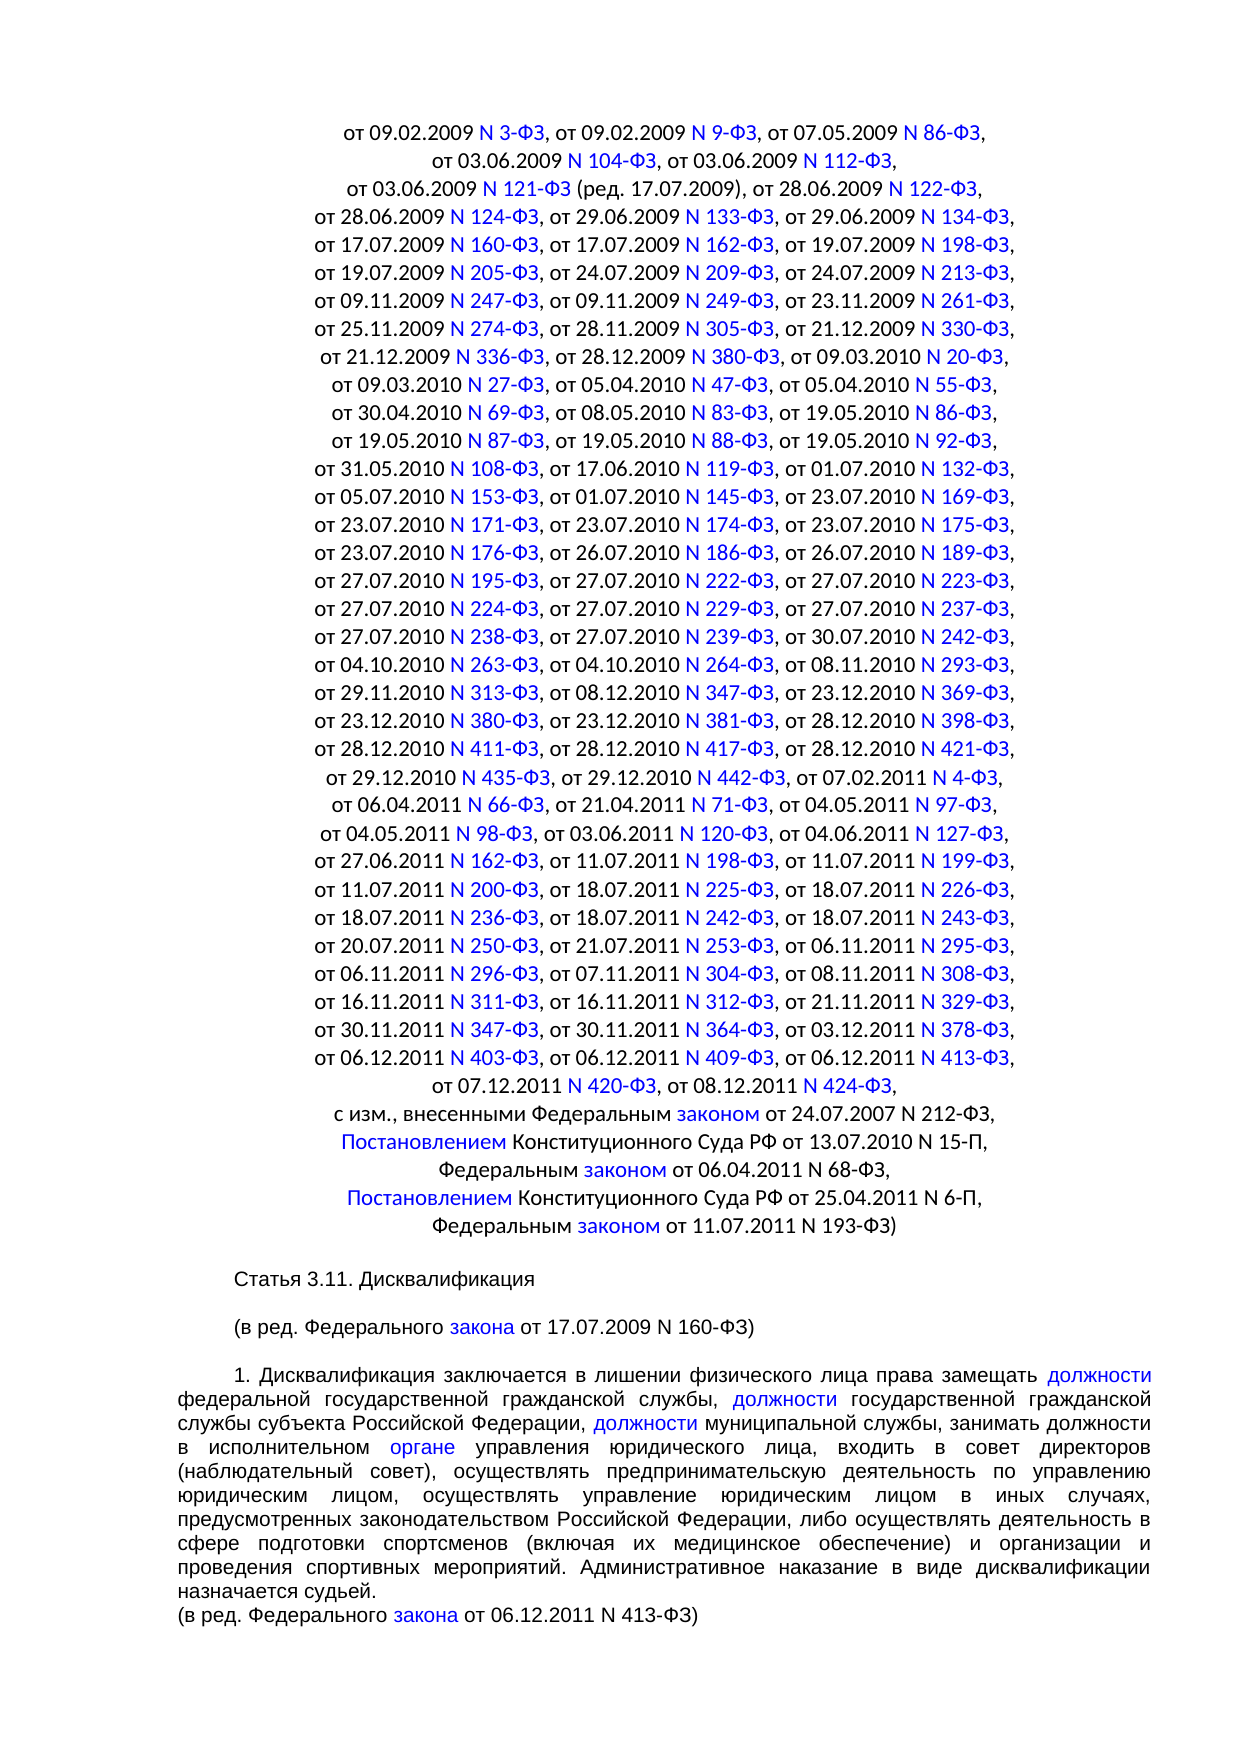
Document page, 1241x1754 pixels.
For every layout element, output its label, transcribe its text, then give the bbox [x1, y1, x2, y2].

text от 05.07.2010 N 153-ФЗ, от 01.07.2010 N 145-ФЗ, от 23.07.2010 N 169-ФЗ, [177, 482, 1152, 510]
text (в ред. Федерального закона от 17.07.2009 N 160-ФЗ) [177, 1315, 1152, 1339]
text от 19.05.2010 N 87-ФЗ, от 19.05.2010 N 88-ФЗ, от 19.05.2010 N 92-ФЗ, [177, 426, 1152, 454]
text от 03.06.2009 N 121-ФЗ (ред. 17.07.2009), от 28.06.2009 N 122-ФЗ, [177, 174, 1152, 202]
text от 09.11.2009 N 247-ФЗ, от 09.11.2009 N 249-ФЗ, от 23.11.2009 N 261-ФЗ, [177, 286, 1152, 314]
text от 18.07.2011 N 236-ФЗ, от 18.07.2011 N 242-ФЗ, от 18.07.2011 N 243-ФЗ, [177, 903, 1152, 931]
text от 19.07.2009 N 205-ФЗ, от 24.07.2009 N 209-ФЗ, от 24.07.2009 N 213-ФЗ, [177, 258, 1152, 286]
text от 06.12.2011 N 403-ФЗ, от 06.12.2011 N 409-ФЗ, от 06.12.2011 N 413-ФЗ, [177, 1043, 1152, 1071]
text от 27.07.2010 N 238-ФЗ, от 27.07.2010 N 239-ФЗ, от 30.07.2010 N 242-ФЗ, [177, 622, 1152, 651]
text Статья 3.11. Дисквалификация [177, 1267, 1152, 1291]
text от 03.06.2009 N 104-ФЗ, от 03.06.2009 N 112-ФЗ, [177, 146, 1152, 174]
text от 27.07.2010 N 224-ФЗ, от 27.07.2010 N 229-ФЗ, от 27.07.2010 N 237-ФЗ, [177, 594, 1152, 622]
text от 09.03.2010 N 27-ФЗ, от 05.04.2010 N 47-ФЗ, от 05.04.2010 N 55-ФЗ, [177, 370, 1152, 398]
text (в ред. Федерального закона от 06.12.2011 N 413-ФЗ) [177, 1602, 1152, 1626]
text от 27.07.2010 N 195-ФЗ, от 27.07.2010 N 222-ФЗ, от 27.07.2010 N 223-ФЗ, [177, 566, 1152, 594]
text Федеральным законом от 11.07.2011 N 193-ФЗ) [177, 1211, 1152, 1239]
text от 30.04.2010 N 69-ФЗ, от 08.05.2010 N 83-ФЗ, от 19.05.2010 N 86-ФЗ, [177, 398, 1152, 426]
text от 31.05.2010 N 108-ФЗ, от 17.06.2010 N 119-ФЗ, от 01.07.2010 N 132-ФЗ, [177, 454, 1152, 482]
text от 29.12.2010 N 435-ФЗ, от 29.12.2010 N 442-ФЗ, от 07.02.2011 N 4-ФЗ, [177, 763, 1152, 791]
text от 07.12.2011 N 420-ФЗ, от 08.12.2011 N 424-ФЗ, [177, 1071, 1152, 1099]
text от 23.07.2010 N 171-ФЗ, от 23.07.2010 N 174-ФЗ, от 23.07.2010 N 175-ФЗ, [177, 510, 1152, 538]
text от 23.12.2010 N 380-ФЗ, от 23.12.2010 N 381-ФЗ, от 28.12.2010 N 398-ФЗ, [177, 707, 1152, 734]
text от 04.05.2011 N 98-ФЗ, от 03.06.2011 N 120-ФЗ, от 04.06.2011 N 127-ФЗ, [177, 819, 1152, 847]
text от 06.04.2011 N 66-ФЗ, от 21.04.2011 N 71-ФЗ, от 04.05.2011 N 97-ФЗ, [177, 791, 1152, 819]
text Постановлением Конституционного Суда РФ от 13.07.2010 N 15-П, [177, 1127, 1152, 1155]
text от 25.11.2009 N 274-ФЗ, от 28.11.2009 N 305-ФЗ, от 21.12.2009 N 330-ФЗ, [177, 314, 1152, 342]
text от 11.07.2011 N 200-ФЗ, от 18.07.2011 N 225-ФЗ, от 18.07.2011 N 226-ФЗ, [177, 875, 1152, 903]
text от 29.11.2010 N 313-ФЗ, от 08.12.2010 N 347-ФЗ, от 23.12.2010 N 369-ФЗ, [177, 678, 1152, 707]
text от 04.10.2010 N 263-ФЗ, от 04.10.2010 N 264-ФЗ, от 08.11.2010 N 293-ФЗ, [177, 651, 1152, 678]
text Федеральным законом от 06.04.2011 N 68-ФЗ, [177, 1155, 1152, 1183]
text от 21.12.2009 N 336-ФЗ, от 28.12.2009 N 380-ФЗ, от 09.03.2010 N 20-ФЗ, [177, 342, 1152, 370]
text от 17.07.2009 N 160-ФЗ, от 17.07.2009 N 162-ФЗ, от 19.07.2009 N 198-ФЗ, [177, 230, 1152, 258]
text от 28.12.2010 N 411-ФЗ, от 28.12.2010 N 417-ФЗ, от 28.12.2010 N 421-ФЗ, [177, 734, 1152, 763]
text от 20.07.2011 N 250-ФЗ, от 21.07.2011 N 253-ФЗ, от 06.11.2011 N 295-ФЗ, [177, 931, 1152, 959]
text 1. Дисквалификация заключается в лишении физического лица права замещать должности федеральной государственной гражданской службы, должности государственной гражданской службы субъекта Российской Федерации, должности муниципальной службы, занимать должности в исполнительном органе управления юридического лица, входить в совет директоров (наблюдательный совет), осуществлять предпринимательскую деятельность по управлению юридическим лицом, осуществлять управление юридическим лицом в иных случаях, предусмотренных законодательством Российской Федерации, либо осуществлять деятельность в сфере подготовки спортсменов (включая их медицинское обеспечение) и организации и проведения спортивных мероприятий. Административное наказание в виде дисквалификации назначается судьей. [177, 1363, 1152, 1602]
text от 09.02.2009 N 3-ФЗ, от 09.02.2009 N 9-ФЗ, от 07.05.2009 N 86-ФЗ, [177, 118, 1152, 146]
text с изм., внесенными Федеральным законом от 24.07.2007 N 212-ФЗ, [177, 1099, 1152, 1127]
text от 06.11.2011 N 296-ФЗ, от 07.11.2011 N 304-ФЗ, от 08.11.2011 N 308-ФЗ, [177, 959, 1152, 987]
text от 28.06.2009 N 124-ФЗ, от 29.06.2009 N 133-ФЗ, от 29.06.2009 N 134-ФЗ, [177, 202, 1152, 230]
text от 23.07.2010 N 176-ФЗ, от 26.07.2010 N 186-ФЗ, от 26.07.2010 N 189-ФЗ, [177, 538, 1152, 566]
text от 16.11.2011 N 311-ФЗ, от 16.11.2011 N 312-ФЗ, от 21.11.2011 N 329-ФЗ, [177, 987, 1152, 1015]
text от 30.11.2011 N 347-ФЗ, от 30.11.2011 N 364-ФЗ, от 03.12.2011 N 378-ФЗ, [177, 1015, 1152, 1043]
text Постановлением Конституционного Суда РФ от 25.04.2011 N 6-П, [177, 1183, 1152, 1211]
text от 27.06.2011 N 162-ФЗ, от 11.07.2011 N 198-ФЗ, от 11.07.2011 N 199-ФЗ, [177, 847, 1152, 875]
